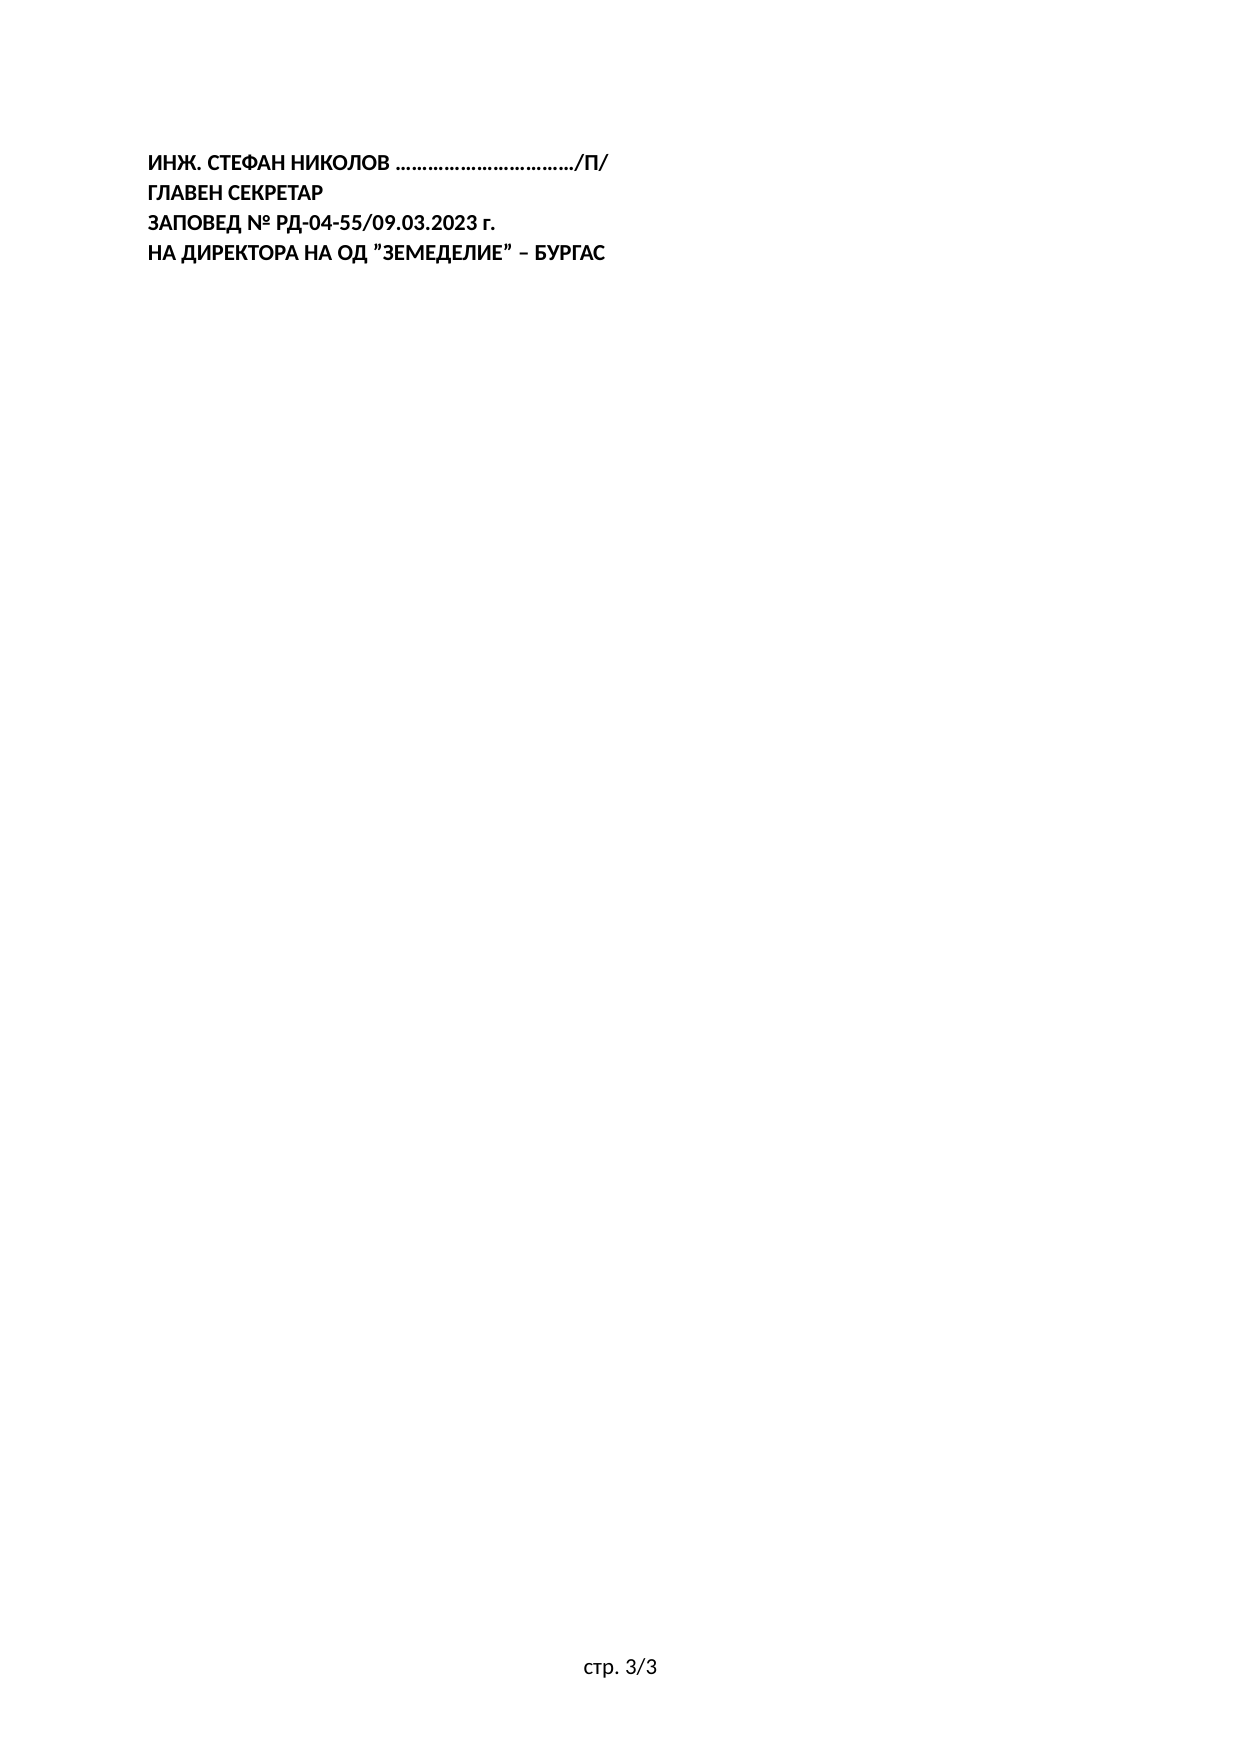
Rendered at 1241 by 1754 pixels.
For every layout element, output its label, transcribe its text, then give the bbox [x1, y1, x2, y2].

text ИНЖ. СТЕФАН НИКОЛОВ ……………………………/П/ ГЛАВЕН СЕКРЕТАР ЗАПОВЕД № РД-04-55/09.03.2023 г. НА ДИРЕКТОРА НА ОД ”ЗЕМЕДЕЛИЕ” – БУРГАС [148, 148, 1093, 266]
